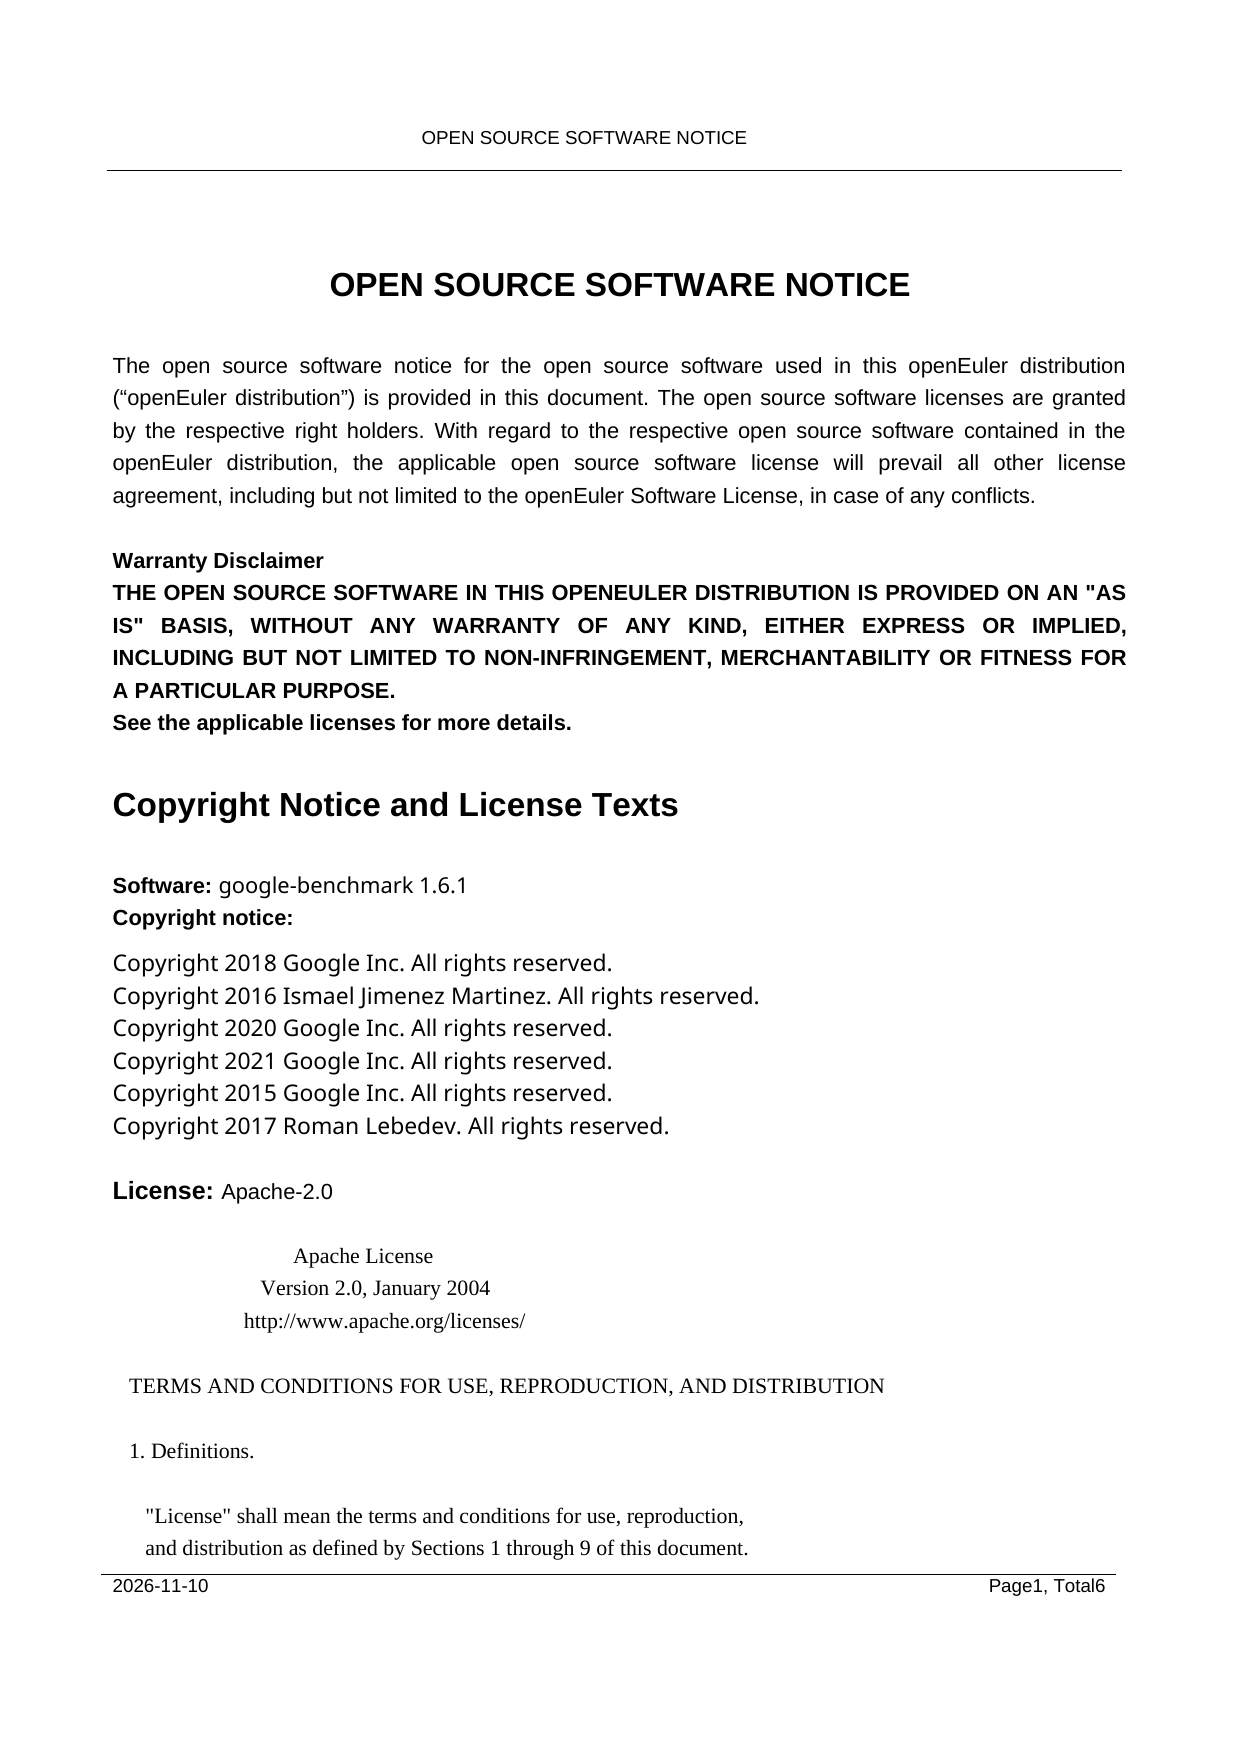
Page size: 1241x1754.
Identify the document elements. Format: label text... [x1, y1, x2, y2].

text The open source software notice for the open source software used in this openEuler distribution (“openEuler distribution”) is provided in this document. The open source software licenses are granted by the respective right holders. With regard to the respective open source software contained in the openEuler distribution, the applicable open source software license will prevail all other license agreement, including but not limited to the openEuler Software License, in case of any conflicts. [112, 349, 1128, 511]
text THE OPEN SOURCE SOFTWARE IN THIS OPENEULER DISTRIBUTION IS PROVIDED ON AN "AS IS" BASIS, WITHOUT ANY WARRANTY OF ANY KIND, EITHER EXPRESS OR IMPLIED, INCLUDING BUT NOT LIMITED TO NON-INFRINGEMENT, MERCHANTABILITY OR FITNESS FOR A PARTICULAR PURPOSE. See the applicable licenses for more details. [112, 576, 1128, 739]
title Software: google-benchmark 1.6.1 [112, 869, 1128, 901]
text Warranty Disclaimer [112, 544, 1128, 576]
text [112, 1207, 1128, 1564]
text License: Apache-2.0 [112, 1174, 1128, 1207]
text Copyright 2018 Google Inc. All rights reserved. Copyright 2016 Ismael Jimenez Martinez. All rights reserved. Copyright 2020 Google Inc. All rights reserved. Copyright 2021 Google Inc. All rights reserved. Copyright 2015 Google Inc. All rights reserved. Copyright 2017 Roman Lebedev. All rights reserved. [112, 947, 1128, 1174]
text OPEN SOURCE SOFTWARE NOTICE [112, 251, 1128, 316]
text Copyright Notice and License Texts [112, 771, 1128, 836]
text Copyright notice: [112, 901, 1128, 934]
